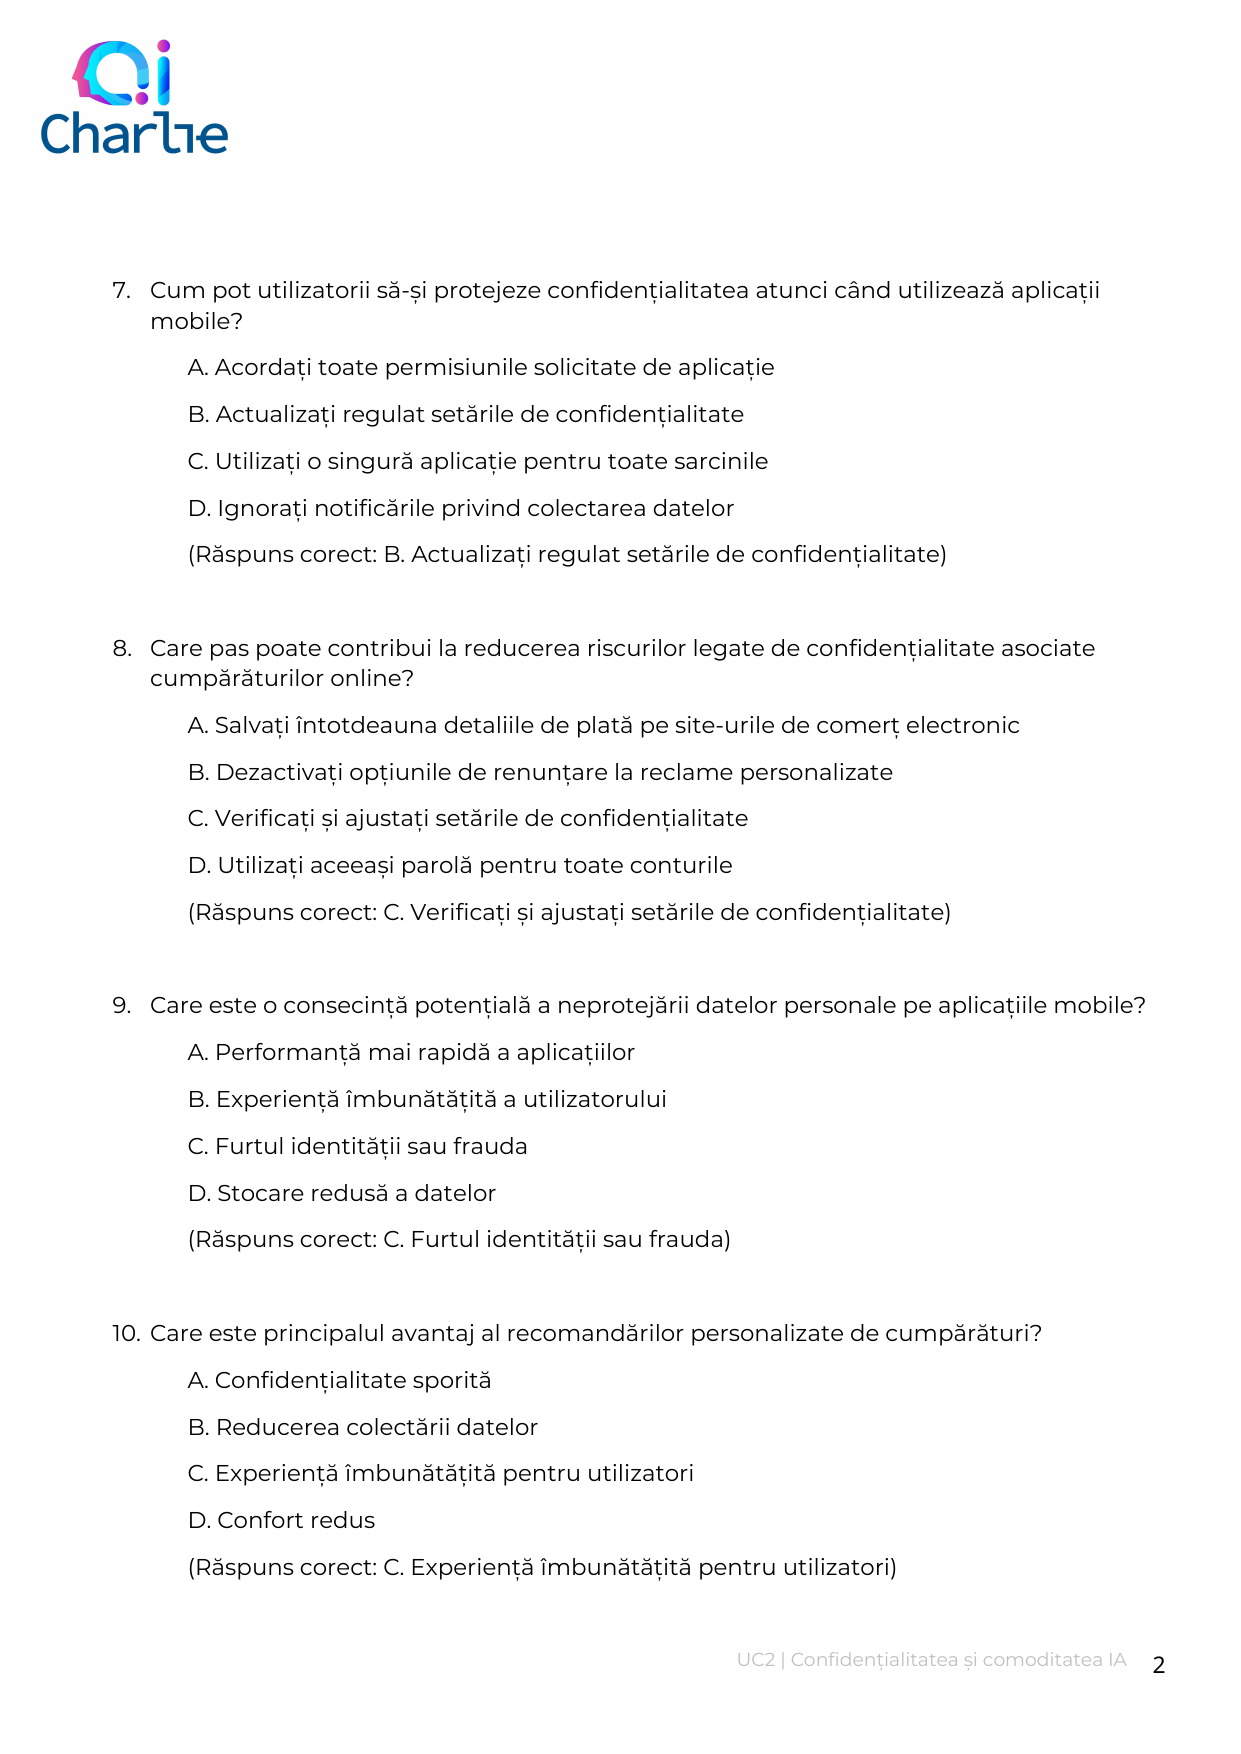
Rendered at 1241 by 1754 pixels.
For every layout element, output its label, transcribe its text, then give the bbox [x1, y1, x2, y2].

text (Răspuns corect: C. Verificați și ajustați setările de confidențialitate) [187, 898, 1165, 926]
text C. Furtul identității sau frauda [187, 1132, 1165, 1160]
list Care este o consecință potențială a neprotejării datelor personale pe aplicațiile mobile? [112, 992, 1165, 1020]
picture [34, 26, 234, 167]
list Care este principalul avantaj al recomandărilor personalizate de cumpărături? [112, 1319, 1165, 1347]
text A. Salvați întotdeauna detaliile de plată pe site-urile de comerț electronic [187, 711, 1165, 739]
text B. Reducerea colectării datelor [187, 1413, 1165, 1441]
list Cum pot utilizatorii să-și protejeze confidențialitatea atunci când utilizează aplicații mobile? [112, 277, 1165, 335]
text B. Actualizați regulat setările de confidențialitate [187, 400, 1165, 428]
list Care pas poate contribui la reducerea riscurilor legate de confidențialitate asociate cumpărăturilor online? [112, 634, 1165, 692]
text C. Experiență îmbunătățită pentru utilizatori [187, 1459, 1165, 1487]
text B. Experiență îmbunătățită a utilizatorului [187, 1085, 1165, 1113]
text C. Verificați și ajustați setările de confidențialitate [187, 805, 1165, 833]
text D. Confort redus [187, 1506, 1165, 1534]
text (Răspuns corect: B. Actualizați regulat setările de confidențialitate) [187, 541, 1165, 569]
text (Răspuns corect: C. Furtul identității sau frauda) [187, 1226, 1165, 1253]
text D. Utilizați aceeași parolă pentru toate conturile [187, 851, 1165, 879]
text D. Stocare redusă a datelor [187, 1179, 1165, 1207]
text (Răspuns corect: C. Experiență îmbunătățită pentru utilizatori) [187, 1553, 1165, 1581]
text D. Ignorați notificările privind colectarea datelor [187, 494, 1165, 522]
text A. Confidențialitate sporită [187, 1366, 1165, 1394]
text C. Utilizați o singură aplicație pentru toate sarcinile [187, 447, 1165, 475]
text A. Acordați toate permisiunile solicitate de aplicație [187, 354, 1165, 382]
text A. Performanță mai rapidă a aplicațiilor [187, 1038, 1165, 1066]
text B. Dezactivați opțiunile de renunțare la reclame personalizate [187, 758, 1165, 786]
